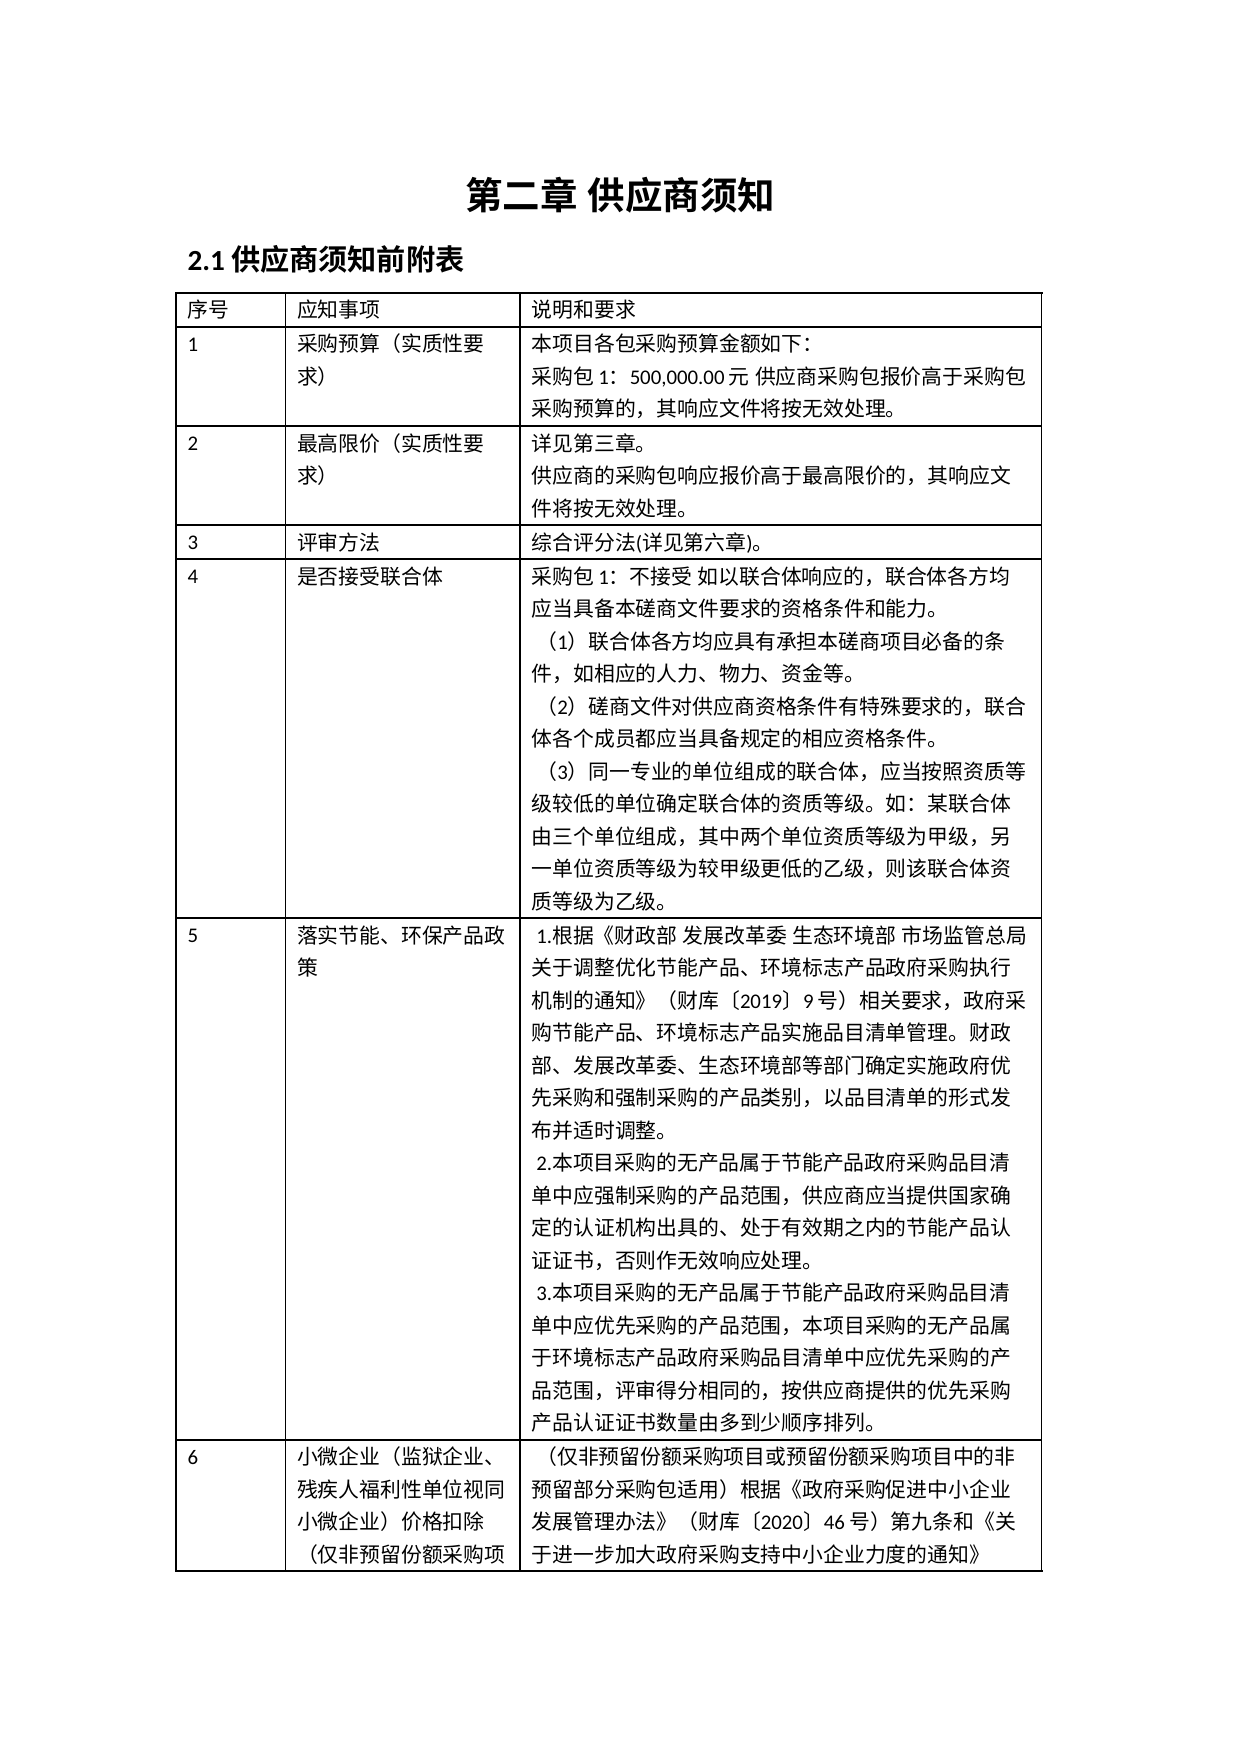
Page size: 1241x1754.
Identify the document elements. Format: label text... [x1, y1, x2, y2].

table_cell 本项目各包采购预算金额如下： 采购包1：500,000.00元 供应商采购包报价高于采购包采购预算的，其响应文件将按无效处理。 [521, 328, 1041, 425]
table_header 说明和要求 [521, 294, 1041, 326]
text 2.1供应商须知前附表 [187, 227, 1053, 292]
table_cell 落实节能、环保产品政策 [286, 919, 519, 1439]
table_cell 采购预算（实质性要求） [286, 328, 519, 425]
table_header 序号 [177, 294, 285, 326]
table_cell 评审方法 [286, 526, 519, 558]
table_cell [286, 1441, 519, 1570]
table_cell 2 [177, 427, 285, 524]
table_cell 6 [177, 1441, 285, 1570]
table_cell 最高限价（实质性要求） [286, 427, 519, 524]
table_cell 1.根据《财政部 发展改革委 生态环境部 市场监管总局关于调整优化节能产品、环境标志产品政府采购执行机制的通知》（财库〔2019〕9号）相关要求，政府采购节能产品、环境标志产品实施品目清单管理。财政部、发展改革委、生态环境部等部门确定实施政府优先采购和强制采购的产品类别，以品目清单的形式发布并适时调整。 2.本项目采购的无产品属于节能产品政府采购品目清单中应强制采购的产品范围，供应商应当提供国家确定的认证机构出具的、处于有效期之内的节能产品认证证书，否则作无效响应处理。 3.本项目采购的无产品属于节能产品政府采购品目清单中应优先采购的产品范围，本项目采购的无产品属于环境标志产品政府采购品目清单中应优先采购的产品范围，评审得分相同的，按供应商提供的优先采购产品认证证书数量由多到少顺序排列。 [521, 919, 1041, 1439]
text 第二章 供应商须知 [187, 162, 1053, 227]
table_cell 4 [177, 560, 285, 917]
table_cell 5 [177, 919, 285, 1439]
table_header 应知事项 [286, 294, 519, 326]
table_cell 1 [177, 328, 285, 425]
table_cell 详见第三章。 供应商的采购包响应报价高于最高限价的，其响应文件将按无效处理。 [521, 427, 1041, 524]
table_cell 是否接受联合体 [286, 560, 519, 917]
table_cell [521, 1441, 1041, 1570]
table_cell 综合评分法(详见第六章)。 [521, 526, 1041, 558]
table_cell 采购包1：不接受 如以联合体响应的，联合体各方均应当具备本磋商文件要求的资格条件和能力。 （1）联合体各方均应具有承担本磋商项目必备的条件，如相应的人力、物力、资金等。 （2）磋商文件对供应商资格条件有特殊要求的，联合体各个成员都应当具备规定的相应资格条件。 （3）同一专业的单位组成的联合体，应当按照资质等级较低的单位确定联合体的资质等级。如：某联合体由三个单位组成，其中两个单位资质等级为甲级，另一单位资质等级为较甲级更低的乙级，则该联合体资质等级为乙级。 [521, 560, 1041, 917]
table_cell 3 [177, 526, 285, 558]
